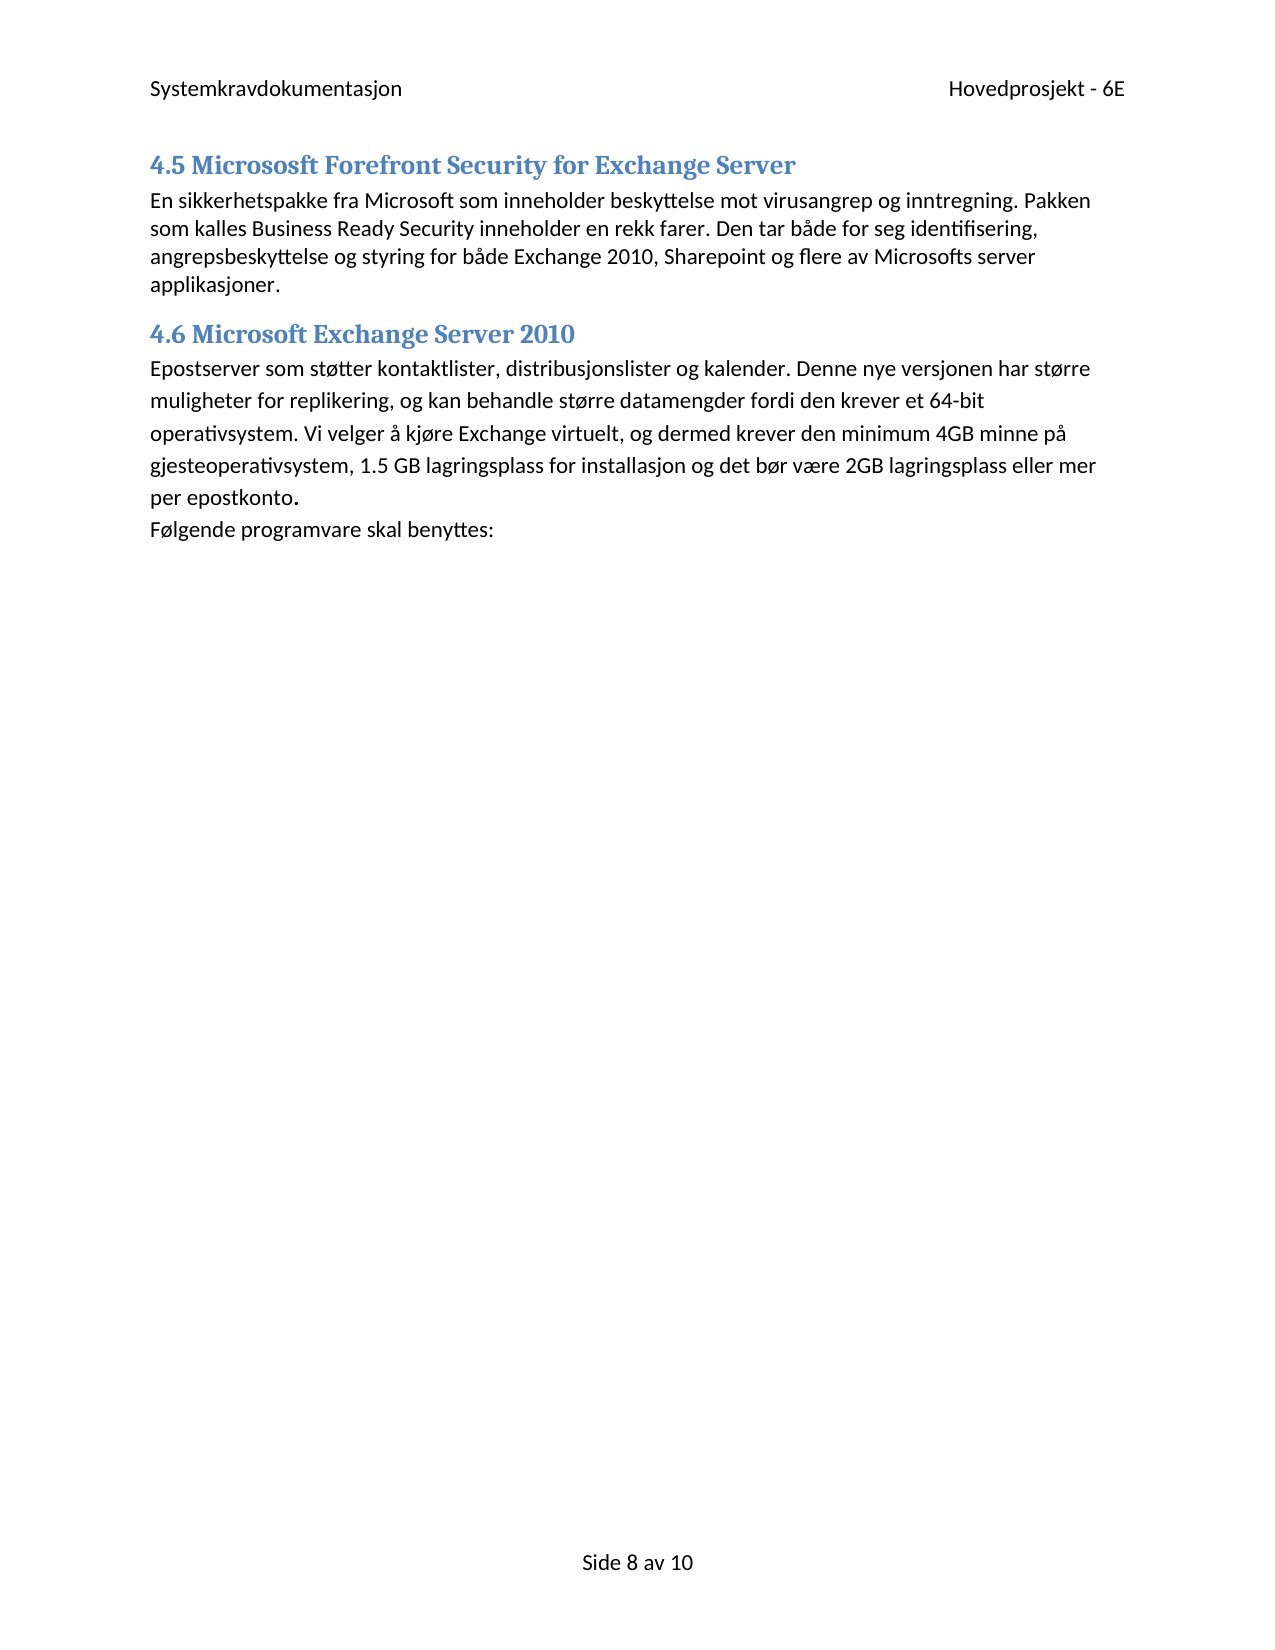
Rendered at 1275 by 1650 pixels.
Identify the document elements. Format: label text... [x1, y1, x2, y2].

subtitle 4.6 Microsoft Exchange Server 2010 [150, 319, 1125, 350]
text Epostserver som støtter kontaktlister, distribusjonslister og kalender. Denne nye versjonen har større muligheter for replikering, og kan behandle større datamengder fordi den krever et 64-bit operativsystem. Vi velger å kjøre Exchange virtuelt, og dermed krever den minimum 4GB minne på gjesteoperativsystem, 1.5 GB lagringsplass for installasjon og det bør være 2GB lagringsplass eller mer per epostkonto. Følgende programvare skal benyttes: [150, 354, 1125, 543]
subtitle 4.5 Micrososft Forefront Security for Exchange Server [150, 150, 1125, 181]
text En sikkerhetspakke fra Microsoft som inneholder beskyttelse mot virusangrep og inntregning. Pakken som kalles Business Ready Security inneholder en rekk farer. Den tar både for seg identifisering, angrepsbeskyttelse og styring for både Exchange 2010, Sharepoint og flere av Microsofts server applikasjoner. [150, 186, 1125, 298]
